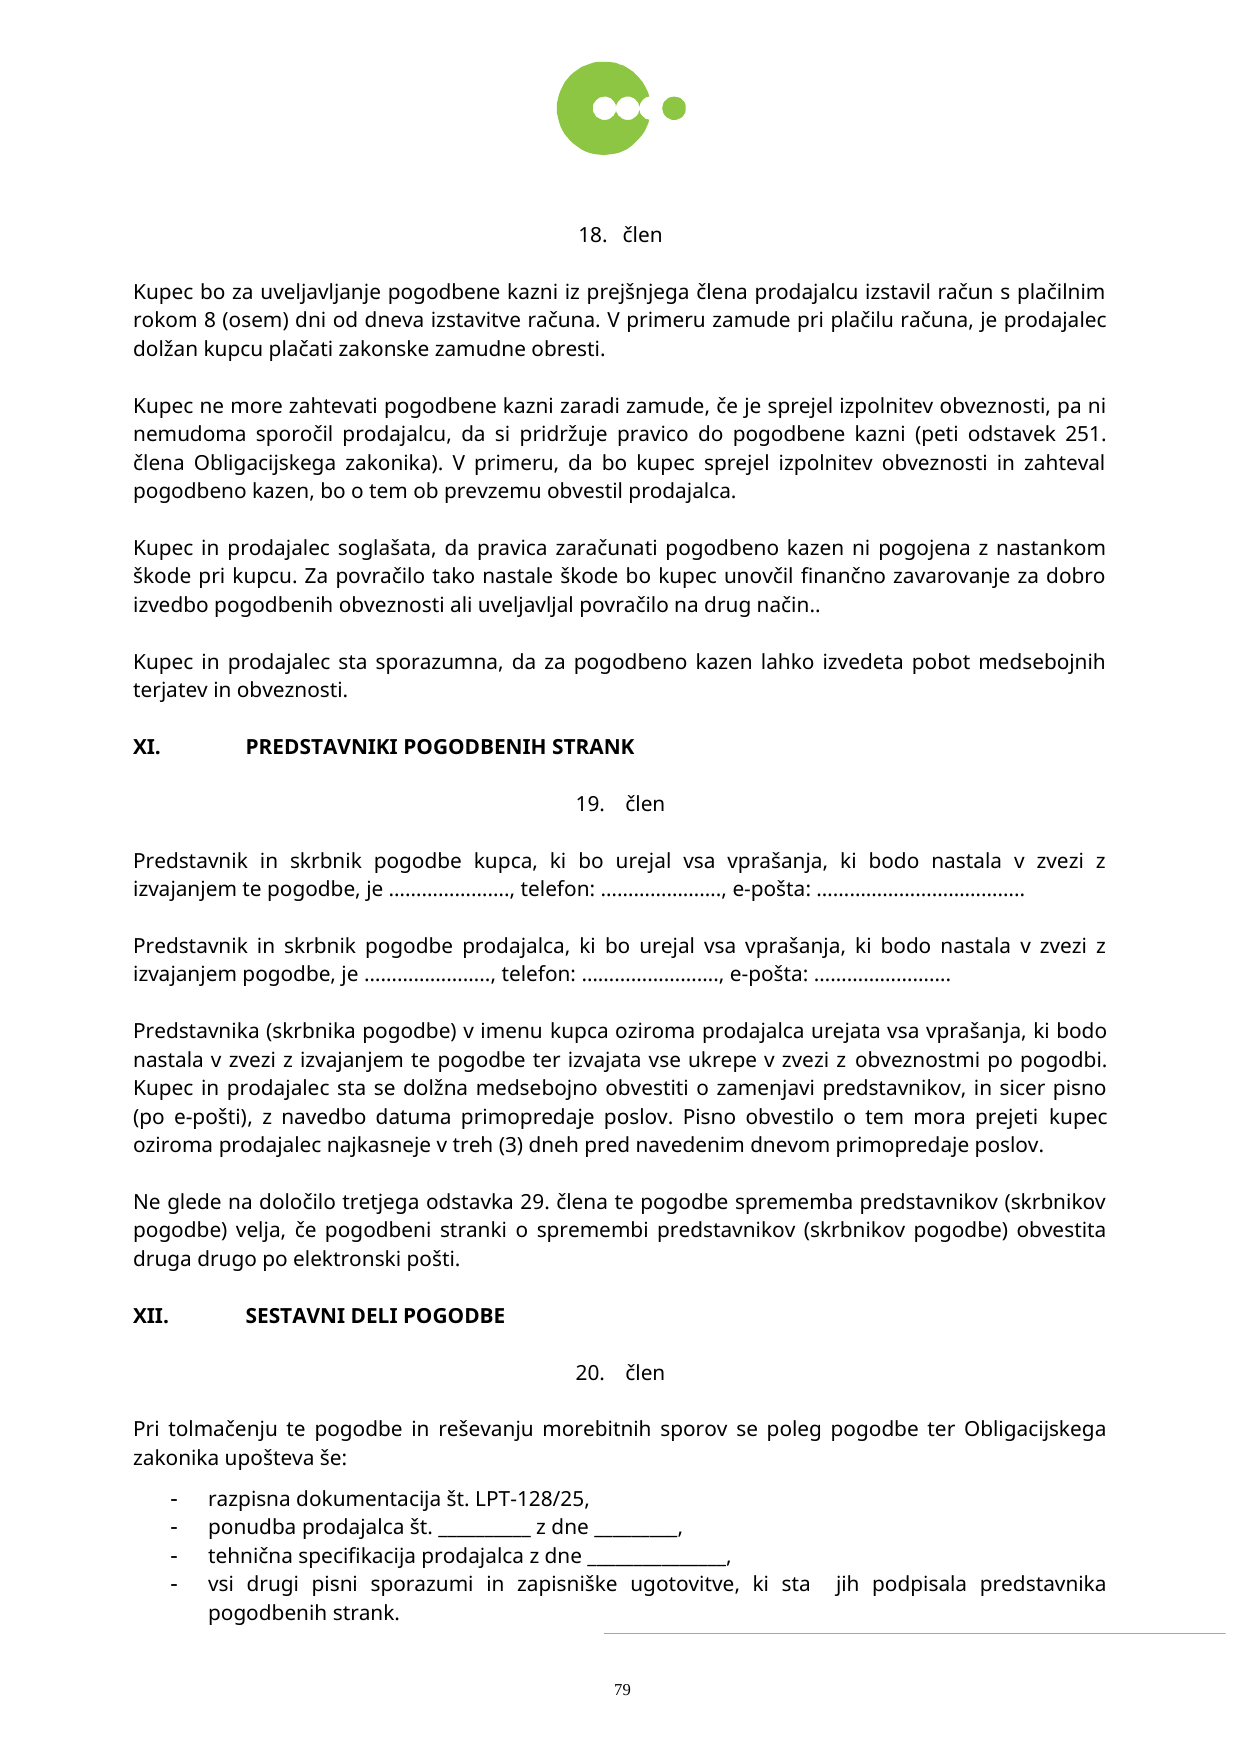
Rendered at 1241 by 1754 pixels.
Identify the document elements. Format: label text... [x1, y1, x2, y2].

text Pri tolmačenju te pogodbe in reševanju morebitnih sporov se poleg pogodbe ter Obligacijskega zakonika upošteva še: [133, 1414, 1107, 1471]
list tehnična specifikacija prodajalca z dne _______________, [170, 1541, 1107, 1569]
list člen [133, 1358, 1107, 1386]
text Predstavnika (skrbnika pogodbe) v imenu kupca oziroma prodajalca urejata vsa vprašanja, ki bodo nastala v zvezi z izvajanjem te pogodbe ter izvajata vse ukrepe v zvezi z obveznostmi po pogodbi. Kupec in prodajalec sta se dolžna medsebojno obvestiti o zamenjavi predstavnikov, in sicer pisno (po e-pošti), z navedbo datuma primopredaje poslov. Pisno obvestilo o tem mora prejeti kupec oziroma prodajalec najkasneje v treh (3) dneh pred navedenim dnevom primopredaje poslov. [133, 1016, 1107, 1159]
list razpisna dokumentacija št. LPT-128/25, [170, 1484, 1107, 1512]
list SESTAVNI DELI POGODBE [133, 1301, 1107, 1329]
list vsi drugi pisni sporazumi in zapisniške ugotovitve, ki sta jih podpisala predstavnika pogodbenih strank. [170, 1569, 1107, 1626]
list člen [133, 220, 1107, 249]
list ponudba prodajalca št. __________ z dne _________, [170, 1512, 1107, 1541]
list PREDSTAVNIKI POGODBENIH STRANK [133, 732, 1107, 761]
text Kupec in prodajalec soglašata, da pravica zaračunati pogodbeno kazen ni pogojena z nastankom škode pri kupcu. Za povračilo tako nastale škode bo kupec unovčil finančno zavarovanje za dobro izvedbo pogodbenih obveznosti ali uveljavljal povračilo na drug način.. [133, 533, 1107, 618]
text Kupec bo za uveljavljanje pogodbene kazni iz prejšnjega člena prodajalcu izstavil račun s plačilnim rokom 8 (osem) dni od dneva izstavitve računa. V primeru zamude pri plačilu računa, je prodajalec dolžan kupcu plačati zakonske zamudne obresti. [133, 277, 1108, 362]
text Predstavnik in skrbnik pogodbe kupca, ki bo urejal vsa vprašanja, ki bodo nastala v zvezi z izvajanjem te pogodbe, je …………………., telefon: …………………., e-pošta: ……………………………….. [133, 846, 1107, 903]
list člen [133, 789, 1107, 817]
text Kupec in prodajalec sta sporazumna, da za pogodbeno kazen lahko izvedeta pobot medsebojnih terjatev in obveznosti. [133, 647, 1107, 704]
text Ne glede na določilo tretjega odstavka 29. člena te pogodbe sprememba predstavnikov (skrbnikov pogodbe) velja, če pogodbeni stranki o spremembi predstavnikov (skrbnikov pogodbe) obvestita druga drugo po elektronski pošti. [133, 1187, 1107, 1272]
text Predstavnik in skrbnik pogodbe prodajalca, ki bo urejal vsa vprašanja, ki bodo nastala v zvezi z izvajanjem pogodbe, je ………………….., telefon: ……………………., e-pošta: ……………………. [133, 931, 1107, 988]
text Kupec ne more zahtevati pogodbene kazni zaradi zamude, če je sprejel izpolnitev obveznosti, pa ni nemudoma sporočil prodajalcu, da si pridržuje pravico do pogodbene kazni (peti odstavek 251. člena Obligacijskega zakonika). V primeru, da bo kupec sprejel izpolnitev obveznosti in zahteval pogodbeno kazen, bo o tem ob prevzemu obvestil prodajalca. [133, 391, 1107, 504]
